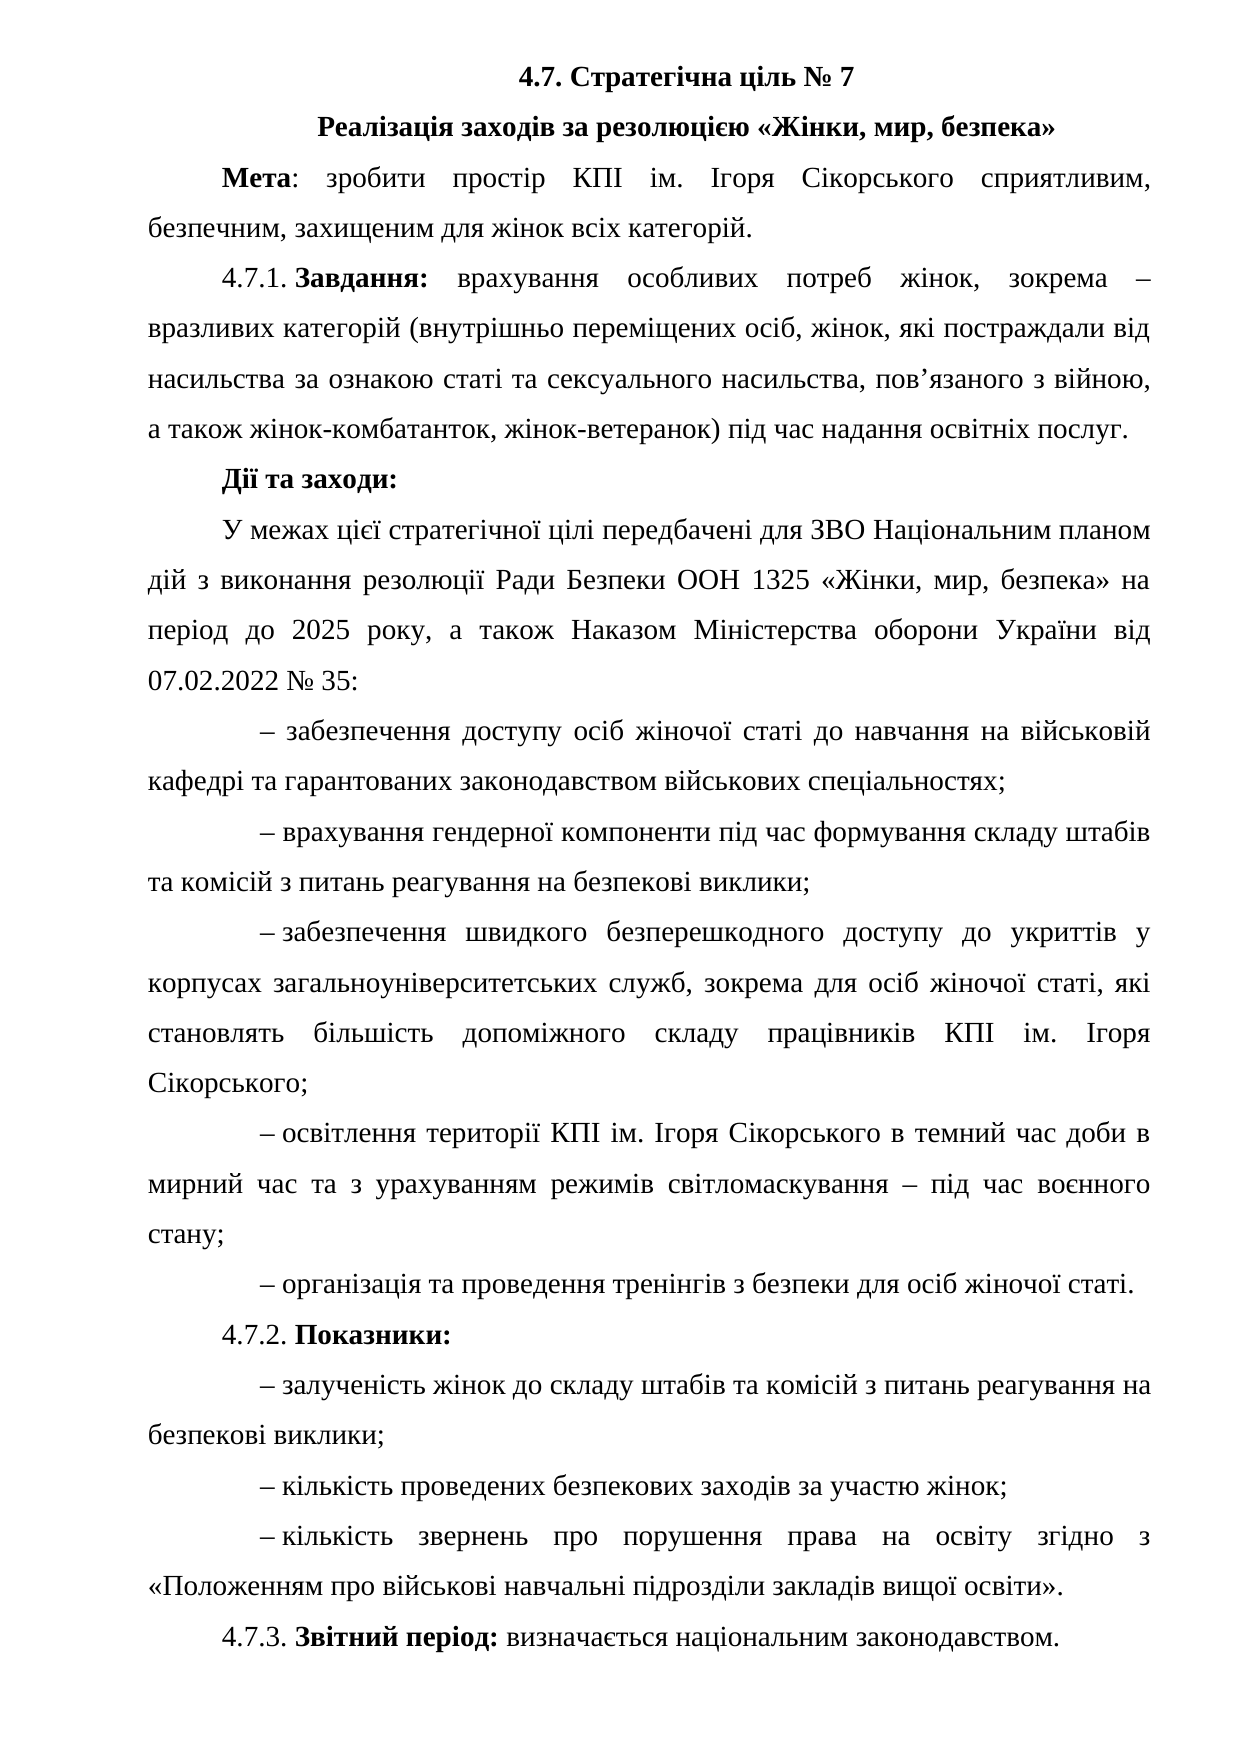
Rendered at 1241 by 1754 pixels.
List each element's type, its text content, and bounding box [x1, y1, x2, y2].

text Дії та заходи: [148, 462, 1152, 495]
text – освітлення території КПІ ім. Ігоря Сікорського в темний час доби в мирний час та з урахуванням режимів світломаскування – під час воєнного стану; [148, 1116, 1152, 1250]
text – залученість жінок до складу штабів та комісій з питань реагування на безпекові виклики; [148, 1367, 1152, 1451]
text Мета: зробити простір КПІ ім. Ігоря Сікорського сприятливим, безпечним, захищеним для жінок всіх категорій. [148, 160, 1152, 243]
text – забезпечення швидкого безперешкодного доступу до укриттів у корпусах загальноуніверситетських служб, зокрема для осіб жіночої статі, які становлять більшість допоміжного складу працівників КПІ ім. Ігоря Сікорського; [148, 914, 1152, 1099]
text – кількість звернень про порушення права на освіту згідно з «Положенням про військові навчальні підрозділи закладів вищої освіти». [148, 1518, 1152, 1602]
text – врахування гендерної компоненти під час формування складу штабів та комісій з питань реагування на безпекові виклики; [148, 814, 1152, 898]
text 4.7.1. Завдання: врахування особливих потреб жінок, зокрема – вразливих категорій (внутрішньо переміщених осіб, жінок, які постраждали від насильства за ознакою статі та сексуального насильства, пов’язаного з війною, а також жінок-комбатанток, жінок-ветеранок) під час надання освітніх послуг. [148, 260, 1152, 445]
text 4.7. Стратегічна ціль № 7 [148, 59, 1152, 93]
text 4.7.3. Звітний період: визначається національним законодавством. [148, 1619, 1152, 1652]
text – кількість проведених безпекових заходів за участю жінок; [148, 1468, 1152, 1501]
text У межах цієї стратегічної цілі передбачені для ЗВО Національним планом дій з виконання резолюції Ради Безпеки ООН 1325 «Жінки, мир, безпека» на період до 2025 року, а також Наказом Міністерства оборони України від 07.02.2022 № 35: [148, 512, 1152, 696]
text – забезпечення доступу осіб жіночої статі до навчання на військовій кафедрі та гарантованих законодавством військових спеціальностях; [148, 713, 1152, 797]
text – організація та проведення тренінгів з безпеки для осіб жіночої статі. [148, 1267, 1152, 1300]
text Реалізація заходів за резолюцією «Жінки, мир, безпека» [148, 109, 1152, 143]
text 4.7.2. Показники: [148, 1317, 1152, 1350]
